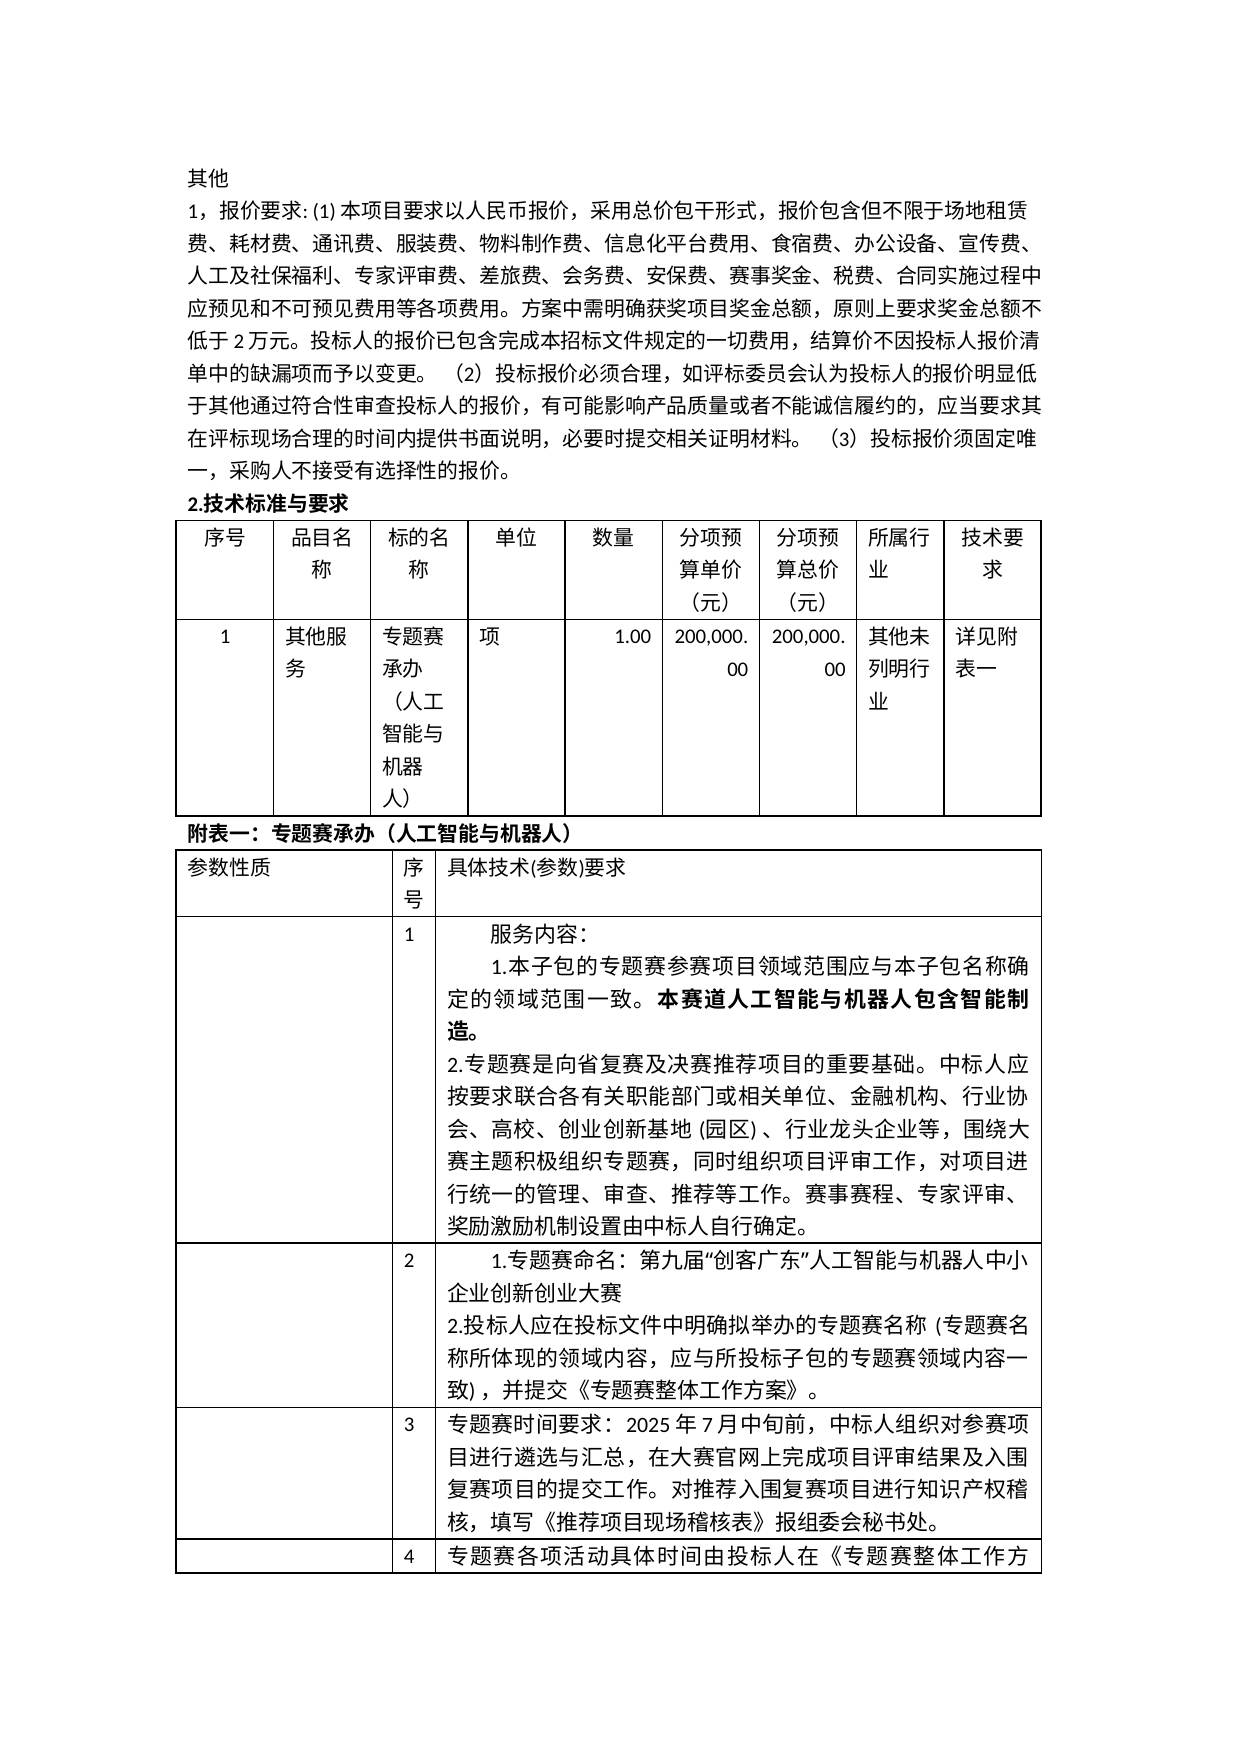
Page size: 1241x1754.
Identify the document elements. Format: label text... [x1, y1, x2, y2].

table_cell 项 [469, 620, 564, 815]
table_cell 1 [177, 620, 273, 815]
table_cell 200,000.00 [760, 620, 856, 815]
table_header 序号 [393, 851, 435, 916]
table_header 标的名称 [371, 521, 467, 618]
table_cell [177, 1540, 392, 1572]
table_header 技术要求 [945, 521, 1040, 618]
table_cell [177, 917, 392, 1242]
table_cell 其他未列明行业 [857, 620, 943, 815]
table_cell 专题赛承办（人工智能与机器人） [371, 620, 467, 815]
table_header 序号 [177, 521, 273, 618]
table_cell 2 [393, 1244, 435, 1406]
text 2.技术标准与要求 [187, 487, 1053, 519]
table_cell 1 [393, 917, 435, 1242]
table_header 分项预算单价（元） [663, 521, 759, 618]
table_cell 3 [393, 1408, 435, 1538]
table_cell 4 [393, 1540, 435, 1572]
table_header 分项预算总价（元） [760, 521, 856, 618]
table_cell 1.专题赛命名：第九届“创客广东”人工智能与机器人中小企业创新创业大赛 2.投标人应在投标文件中明确拟举办的专题赛名称 (专题赛名称所体现的领域内容，应与所投标子包的专题赛领域内容一致) ，并提交《专题赛整体工作方案》。 [436, 1244, 1041, 1406]
table_cell 200,000.00 [663, 620, 759, 815]
table_header 参数性质 [177, 851, 392, 916]
table_header 单位 [469, 521, 564, 618]
table_header 品目名称 [274, 521, 370, 618]
text 附表一：专题赛承办（人工智能与机器人） [187, 817, 1053, 849]
table_header 具体技术(参数)要求 [436, 851, 1041, 916]
table_cell 专题赛时间要求：2025年7月中旬前，中标人组织对参赛项目进行遴选与汇总，在大赛官网上完成项目评审结果及入围复赛项目的提交工作。对推荐入围复赛项目进行知识产权稽核，填写《推荐项目现场稽核表》报组委会秘书处。 [436, 1408, 1041, 1538]
table_header 所属行业 [857, 521, 943, 618]
table_cell 服务内容： 1.本子包的专题赛参赛项目领域范围应与本子包名称确定的领域范围一致。本赛道人工智能与机器人包含智能制造。 2.专题赛是向省复赛及决赛推荐项目的重要基础。中标人应按要求联合各有关职能部门或相关单位、金融机构、行业协会、高校、创业创新基地 (园区) 、行业龙头企业等，围绕大赛主题积极组织专题赛，同时组织项目评审工作，对项目进行统一的管理、审查、推荐等工作。赛事赛程、专家评审、奖励激励机制设置由中标人自行确定。 [436, 917, 1041, 1242]
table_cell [436, 1540, 1041, 1572]
table_cell 详见附表一 [945, 620, 1040, 815]
table_cell [177, 1408, 392, 1538]
table_cell 其他服务 [274, 620, 370, 815]
table_cell [177, 1244, 392, 1406]
table_cell 1.00 [566, 620, 662, 815]
table_header 数量 [566, 521, 662, 618]
